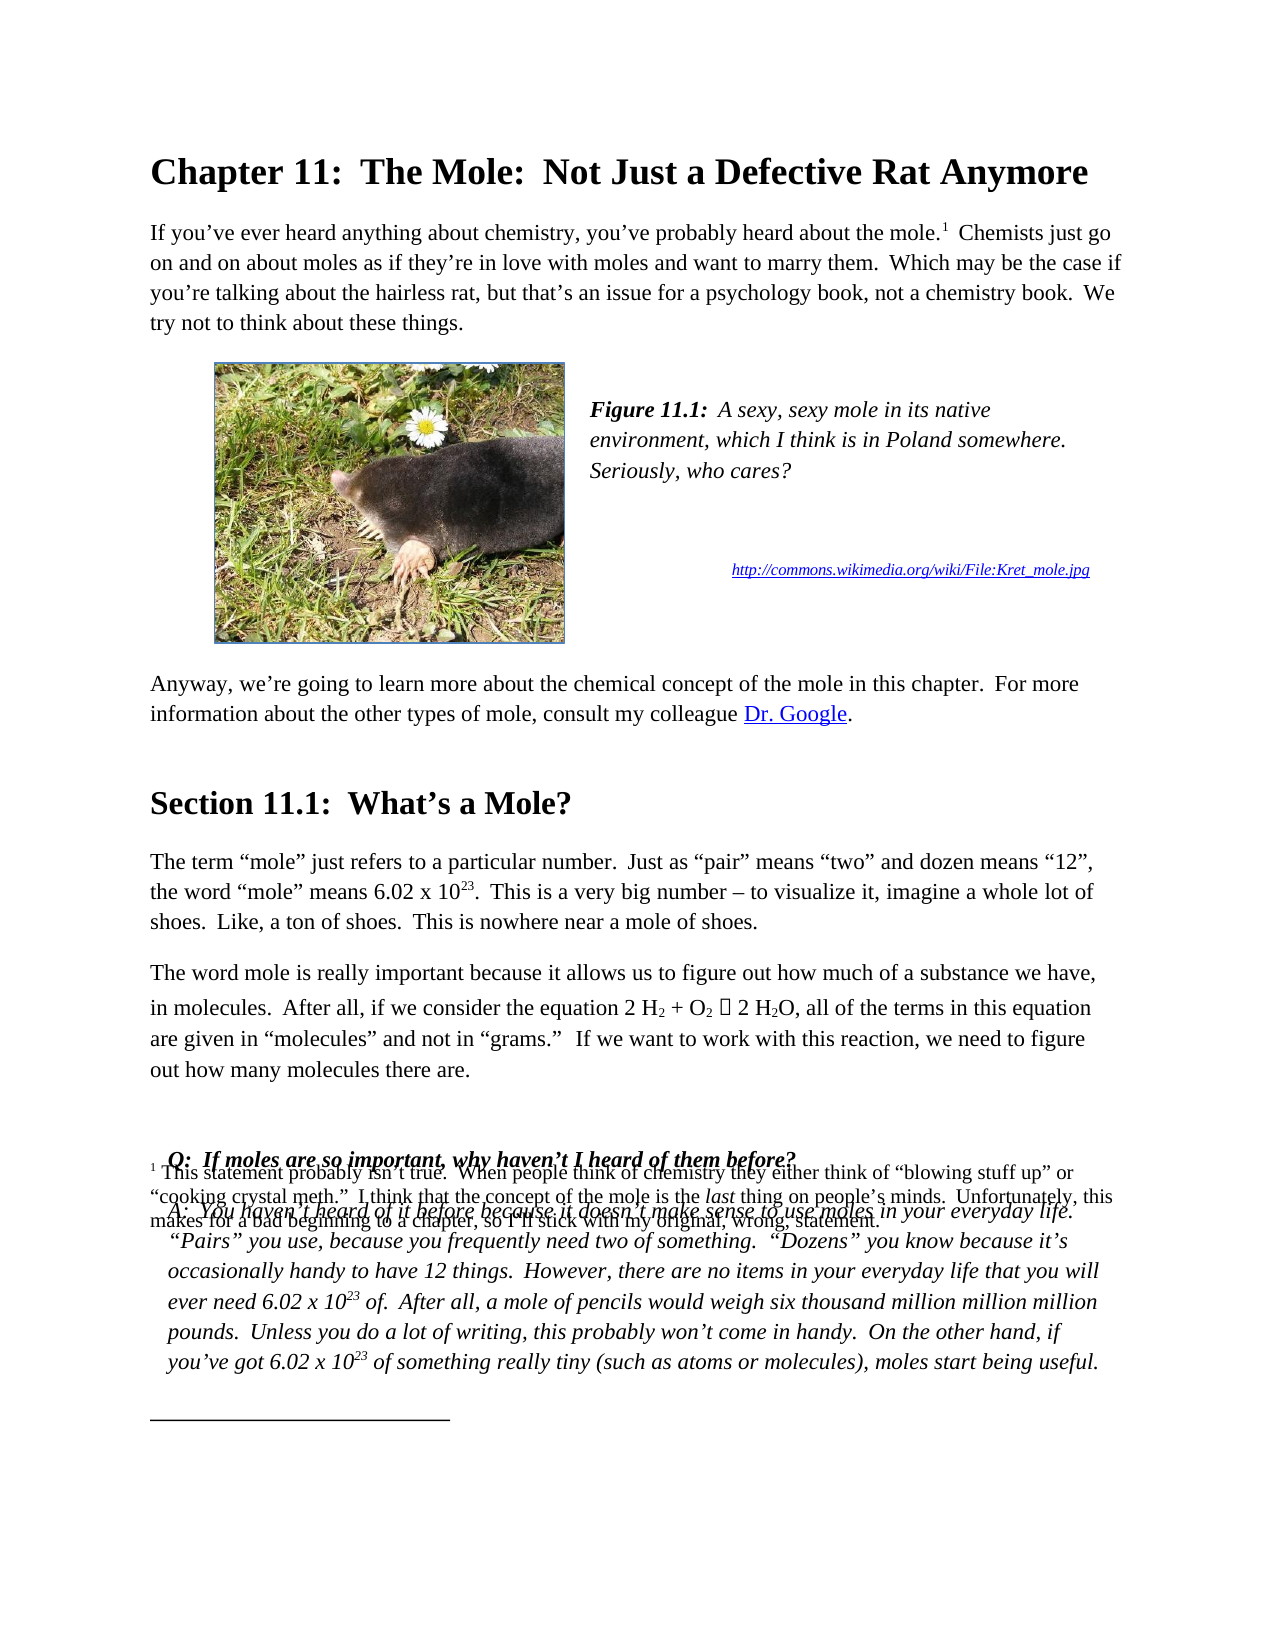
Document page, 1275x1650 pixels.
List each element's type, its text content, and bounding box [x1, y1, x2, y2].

text 1 This statement probably isn’t true. When people think of chemistry they either think of “blowing stuff up” or “cooking crystal meth.” I think that the concept of the mole is the last thing on people’s minds. Unfortunately, this makes for a bad beginning to a chapter, so I’ll stick with my original, wrong, statement. [150, 1160, 1132, 1232]
subtitle Section 11.1: What’s a Mole? [150, 784, 1148, 822]
text If you’ve ever heard anything about chemistry, you’ve probably heard about the mole.1 Chemists just go on and on about moles as if they’re in love with moles and want to marry them. Which may be the case if you’re talking about the hairless rat, but that’s an issue for a psychology book, not a chemistry book. We try not to think about these things. [150, 219, 1132, 336]
picture [215, 364, 564, 642]
text http://commons.wikimedia.org/wiki/File:Kret_mole.jpg [732, 560, 1148, 579]
text The word mole is really important because it allows us to figure out how much of a substance we have, in molecules. After all, if we consider the equation 2 H2 + O2  2 H2O, all of the terms in this equation are given in “molecules” and not in “grams.” If we want to work with this reaction, we need to figure out how many molecules there are. [150, 959, 1118, 1082]
text The term “mole” just refers to a particular number. Just as “pair” means “two” and dozen means “12”, the word “mole” means 6.02 x 1023. This is a very big number – to visualize it, imagine a whole lot of shoes. Like, a ton of shoes. This is nowhere near a mole of shoes. [150, 848, 1094, 935]
text Anyway, we’re going to learn more about the chemical concept of the mole in this chapter. For more information about the other types of mole, consult my colleague Dr. Google. [150, 670, 1132, 727]
text Figure 11.1: A sexy, sexy mole in its native environment, which I think is in Poland somewhere. Seriously, who cares? [589, 396, 1109, 483]
